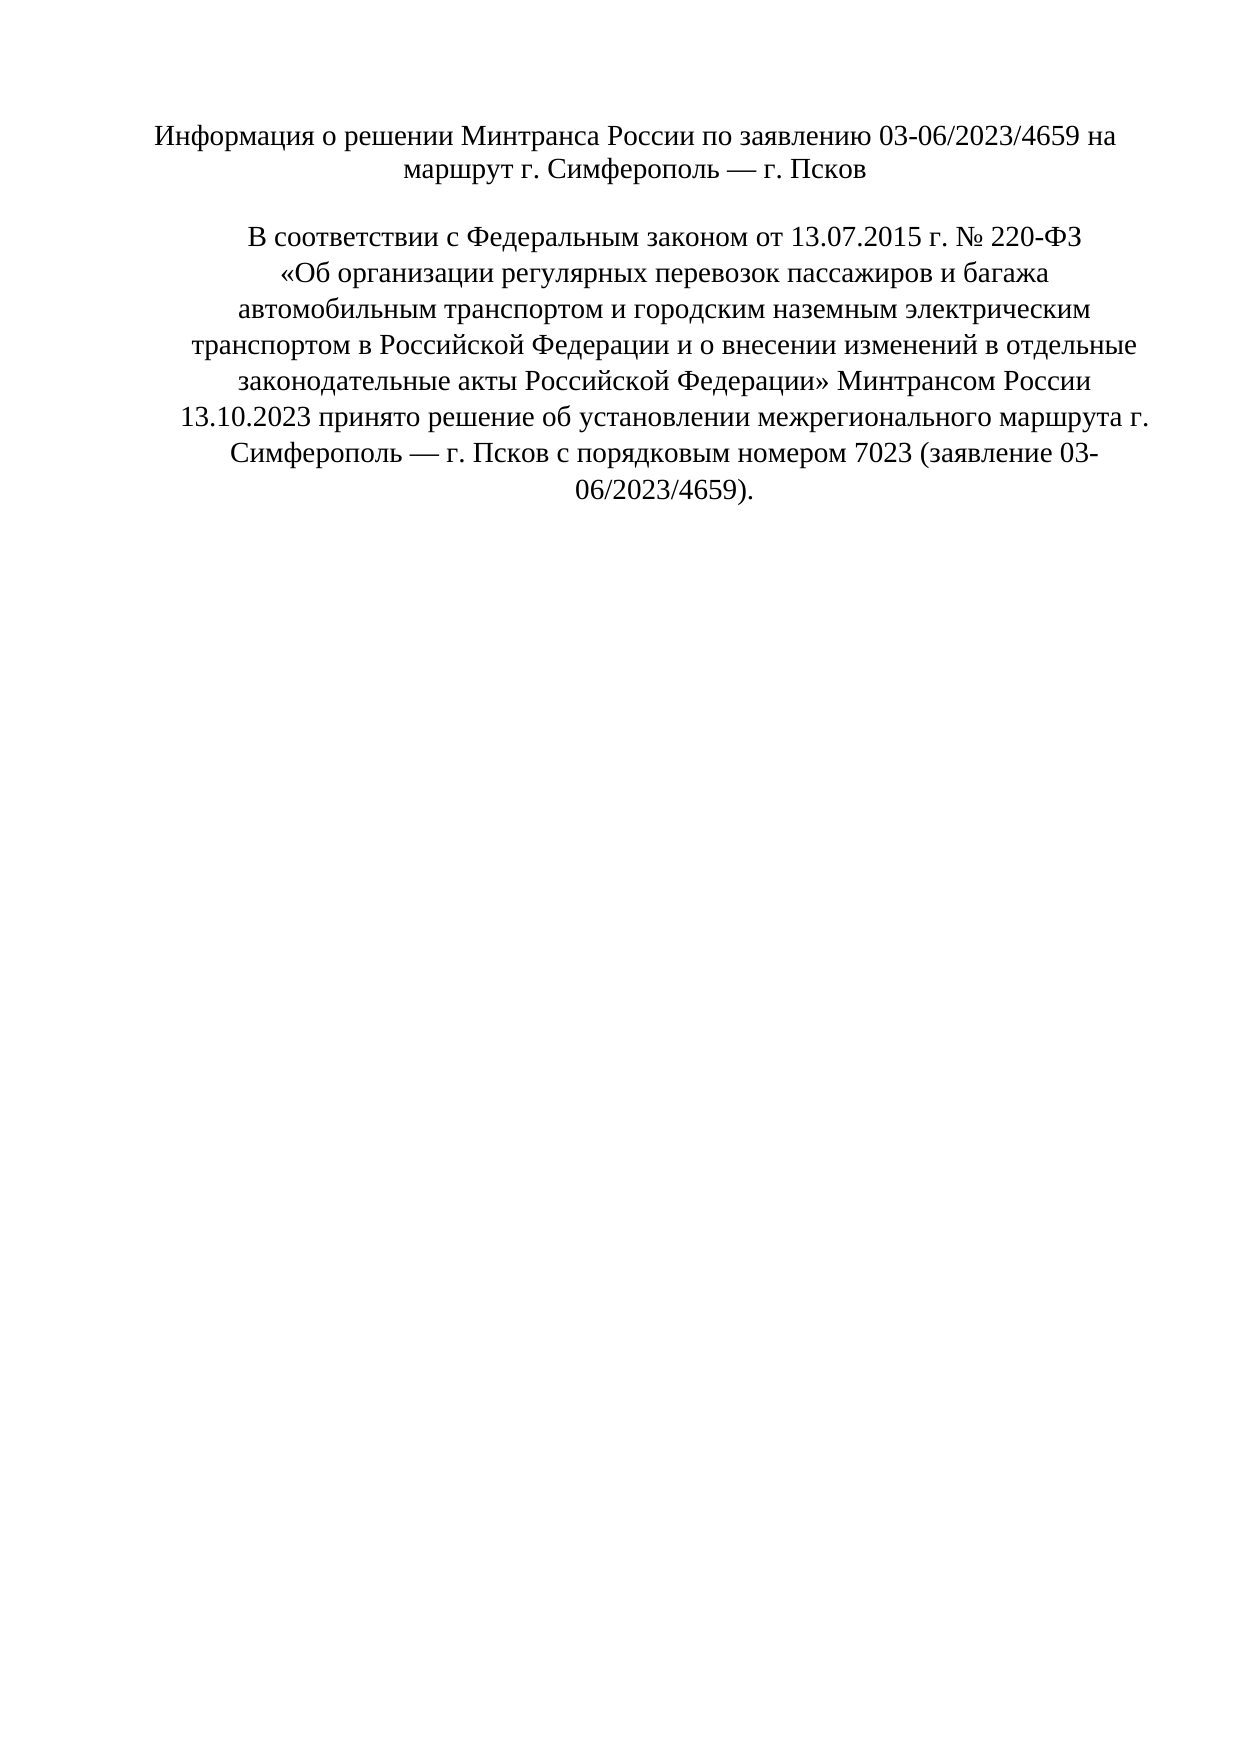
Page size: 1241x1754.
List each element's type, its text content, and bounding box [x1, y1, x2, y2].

text В соответствии с Федеральным законом от 13.07.2015 г. № 220-ФЗ «Об организации регулярных перевозок пассажиров и багажа автомобильным транспортом и городским наземным электрическим транспортом в Российской Федерации и о внесении изменений в отдельные законодательные акты Российской Федерации» Минтрансом России 13.10.2023 принято решение об установлении межрегионального маршрута г. Симферополь — г. Псков с порядковым номером 7023 (заявление 03-06/2023/4659). [177, 219, 1152, 505]
text Информация о решении Минтранса России по заявлению 03-06/2023/4659 на маршрут г. Симферополь — г. Псков [118, 118, 1152, 185]
